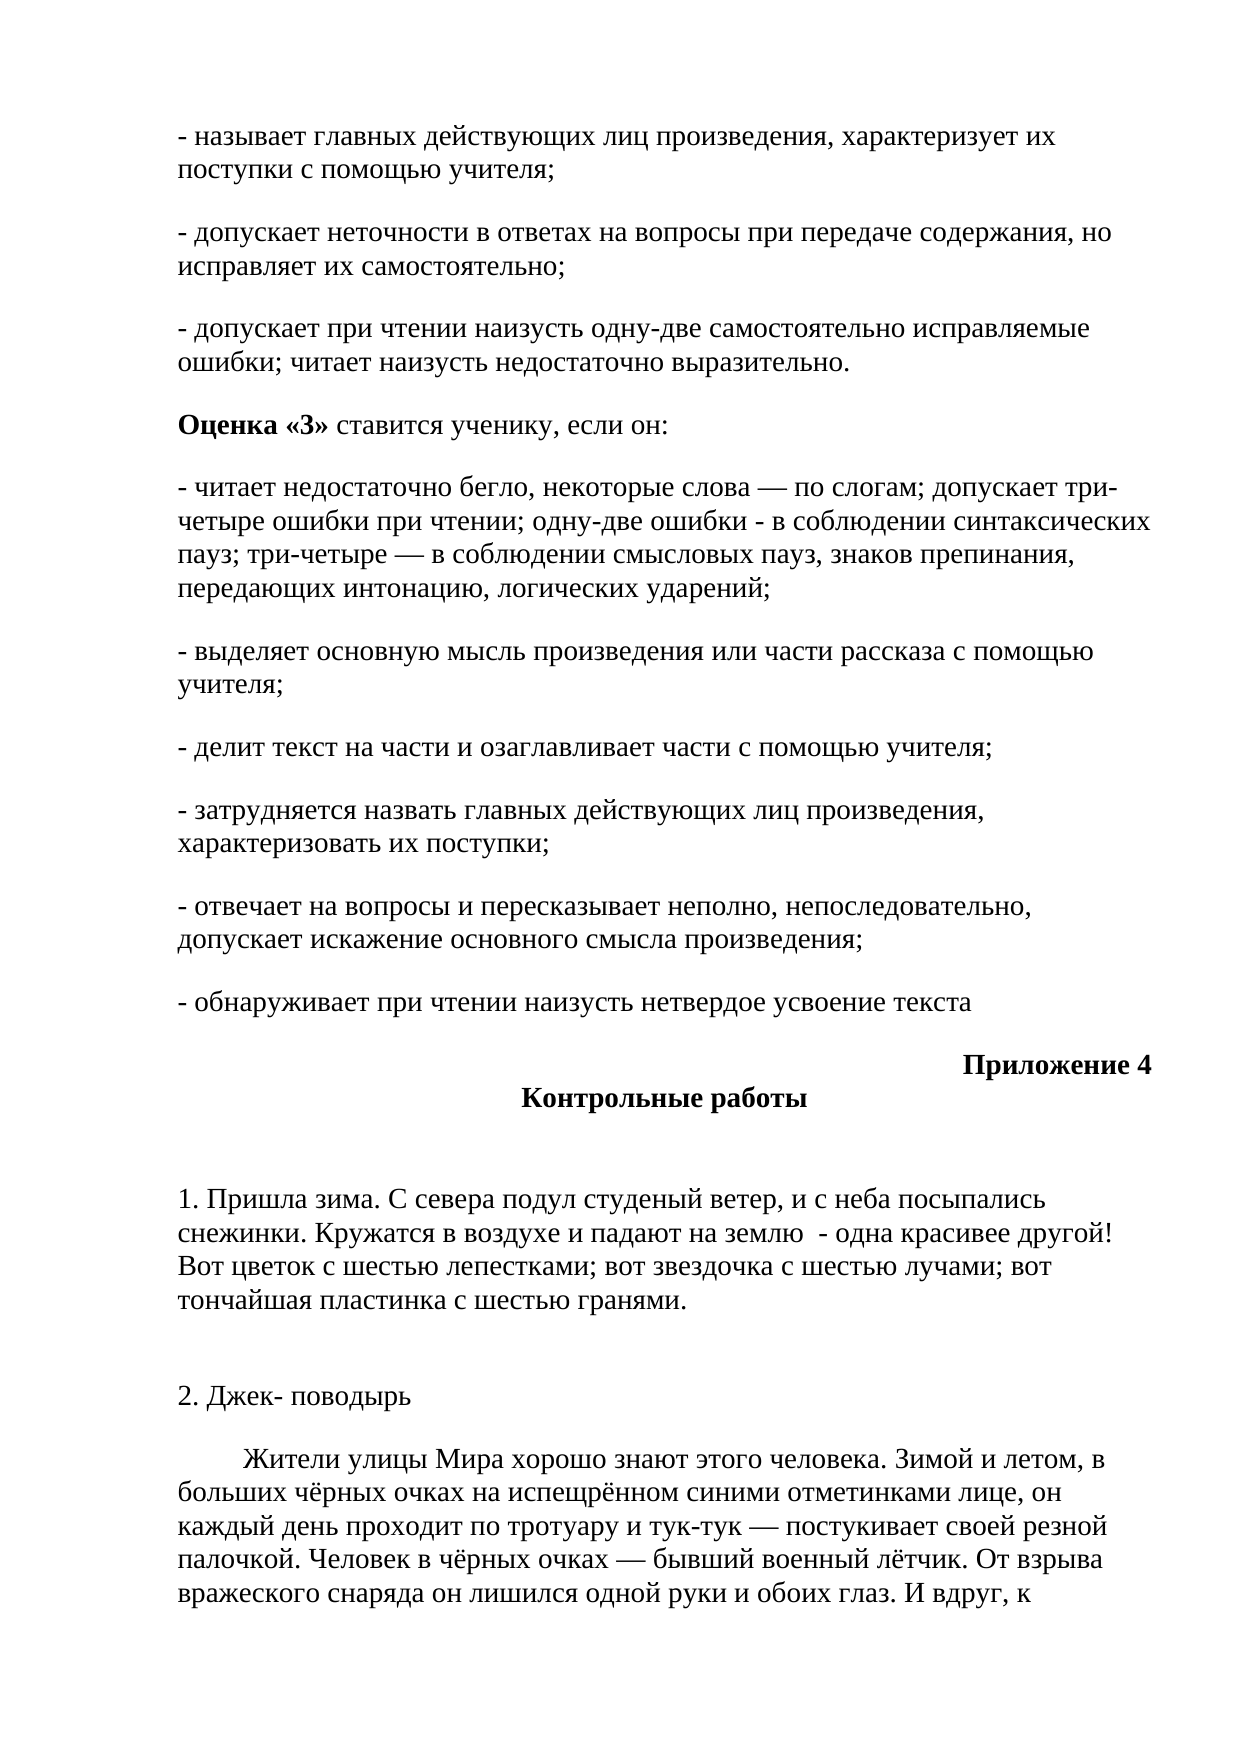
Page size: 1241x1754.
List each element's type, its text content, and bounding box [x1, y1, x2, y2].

text - отвечает на вопросы и пересказывает неполно, непоследовательно, допускает искажение основного смысла произведения; [177, 888, 1152, 955]
text Приложение 4 [177, 1047, 1152, 1081]
text Контрольные работы [177, 1081, 1152, 1114]
text 1. Пришла зима. С севера подул студеный ветер, и с неба посыпались снежинки. Кружатся в воздухе и падают на землю - одна красивее другой! Вот цветок с шестью лепестками; вот звездочка с шестью лучами; вот тончайшая пластинка с шестью гранями. [177, 1181, 1152, 1315]
text 2. Джек- поводырь [177, 1378, 1152, 1412]
text - делит текст на части и озаглавливает части с помощью учителя; [177, 729, 1152, 763]
text - называет главных действующих лиц произведения, характеризует их поступки с помощью учителя; [177, 118, 1152, 185]
text - обнаруживает при чтении наизусть нетвердое усвоение текста [177, 984, 1152, 1018]
text Оценка «3» ставится ученику, если он: [177, 407, 1152, 440]
text - допускает неточности в ответах на вопросы при передаче содержания, но исправляет их самостоятельно; [177, 214, 1152, 281]
text - читает недостаточно бегло, некоторые слова — по слогам; допускает три-четыре ошибки при чтении; одну-две ошибки - в соблюдении синтаксических пауз; три-четыре — в соблюдении смысловых пауз, знаков препинания, передающих интонацию, логических ударений; [177, 469, 1152, 604]
text - затрудняется назвать главных действующих лиц произведения, характеризовать их поступки; [177, 792, 1152, 859]
text - выделяет основную мысль произведения или части рассказа с помощью учителя; [177, 633, 1152, 700]
text - допускает при чтении наизусть одну-две самостоятельно исправляемые ошибки; читает наизусть недостаточно выразительно. [177, 311, 1152, 378]
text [177, 1441, 1152, 1608]
